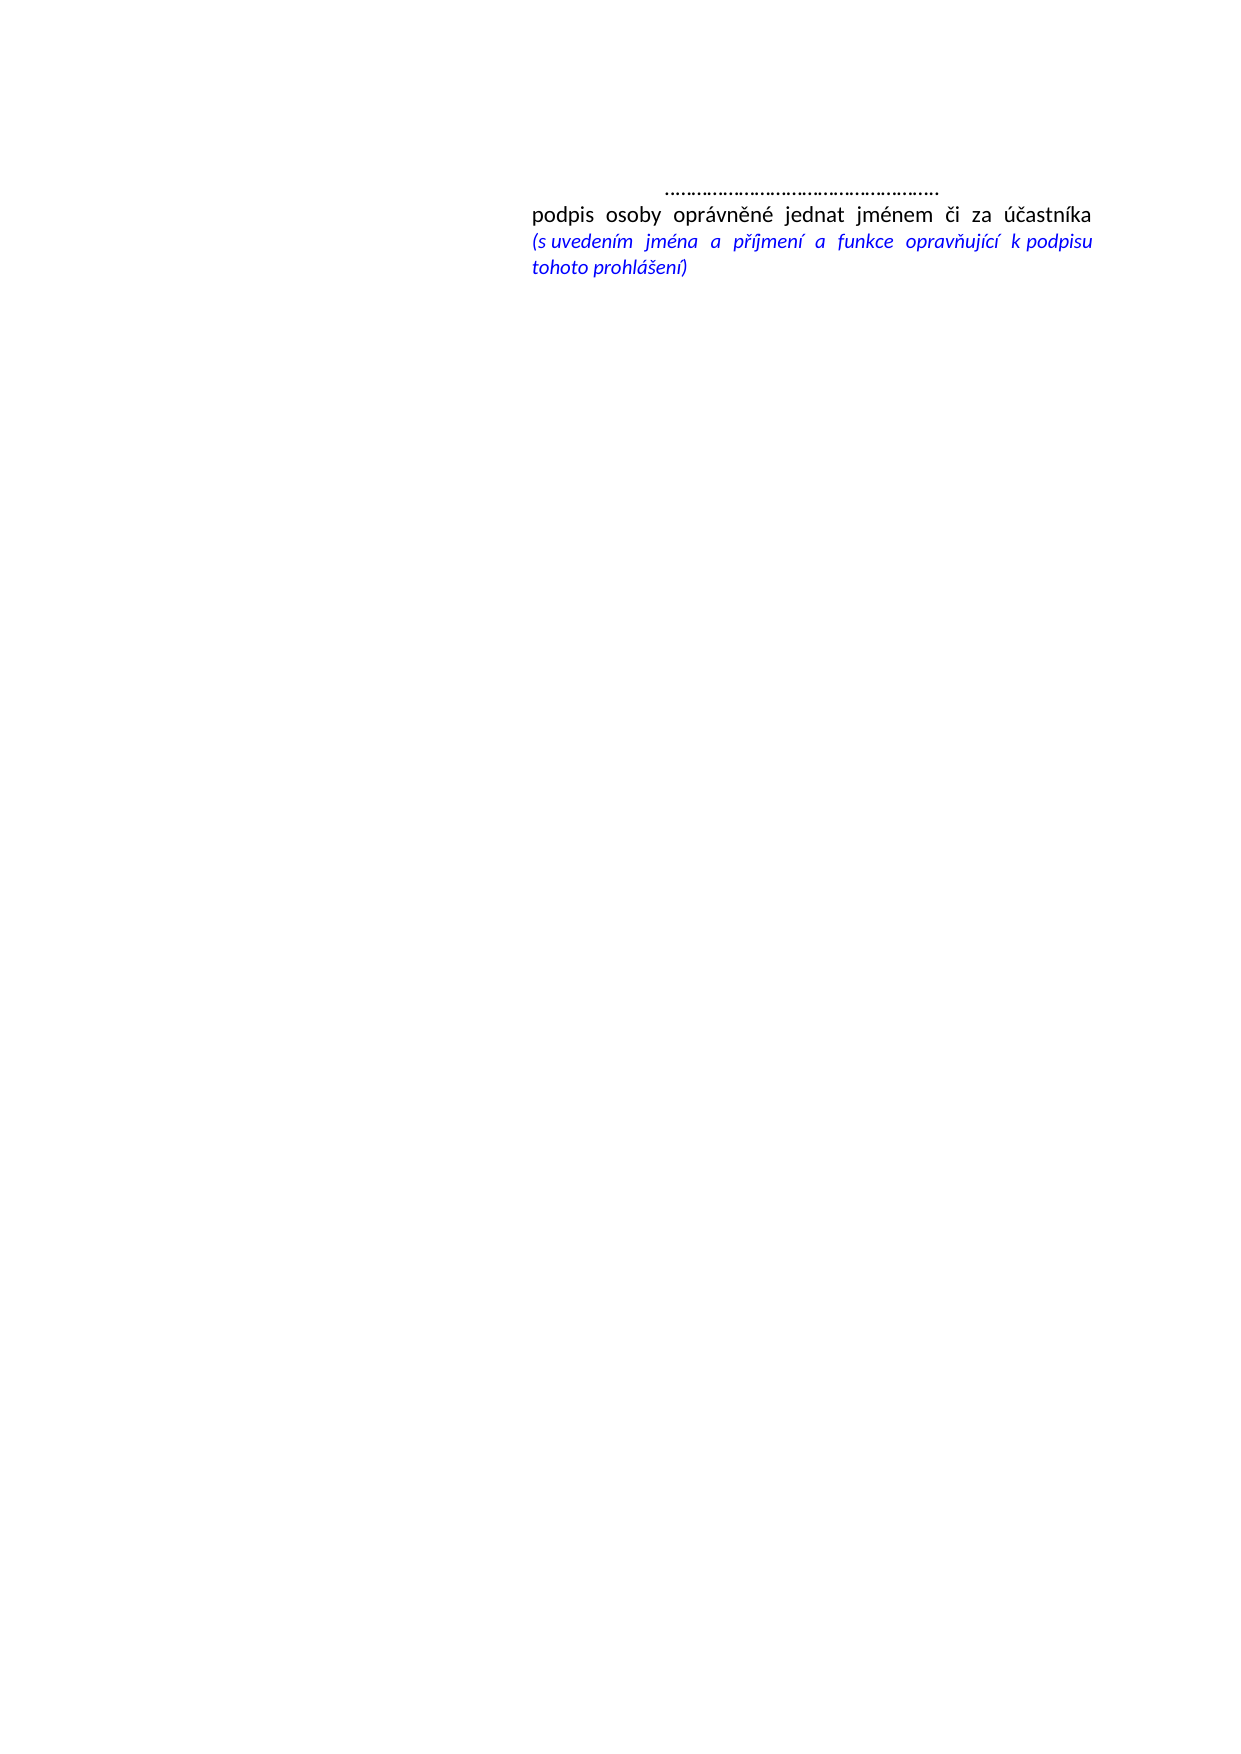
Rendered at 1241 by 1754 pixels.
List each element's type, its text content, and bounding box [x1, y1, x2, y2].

list podpis osoby oprávněné jednat jménem či za účastníka (s uvedením jména a příjmení a funkce opravňující k podpisu tohoto prohlášení) [532, 201, 1093, 279]
list ..………………………………………….. [605, 173, 1093, 201]
